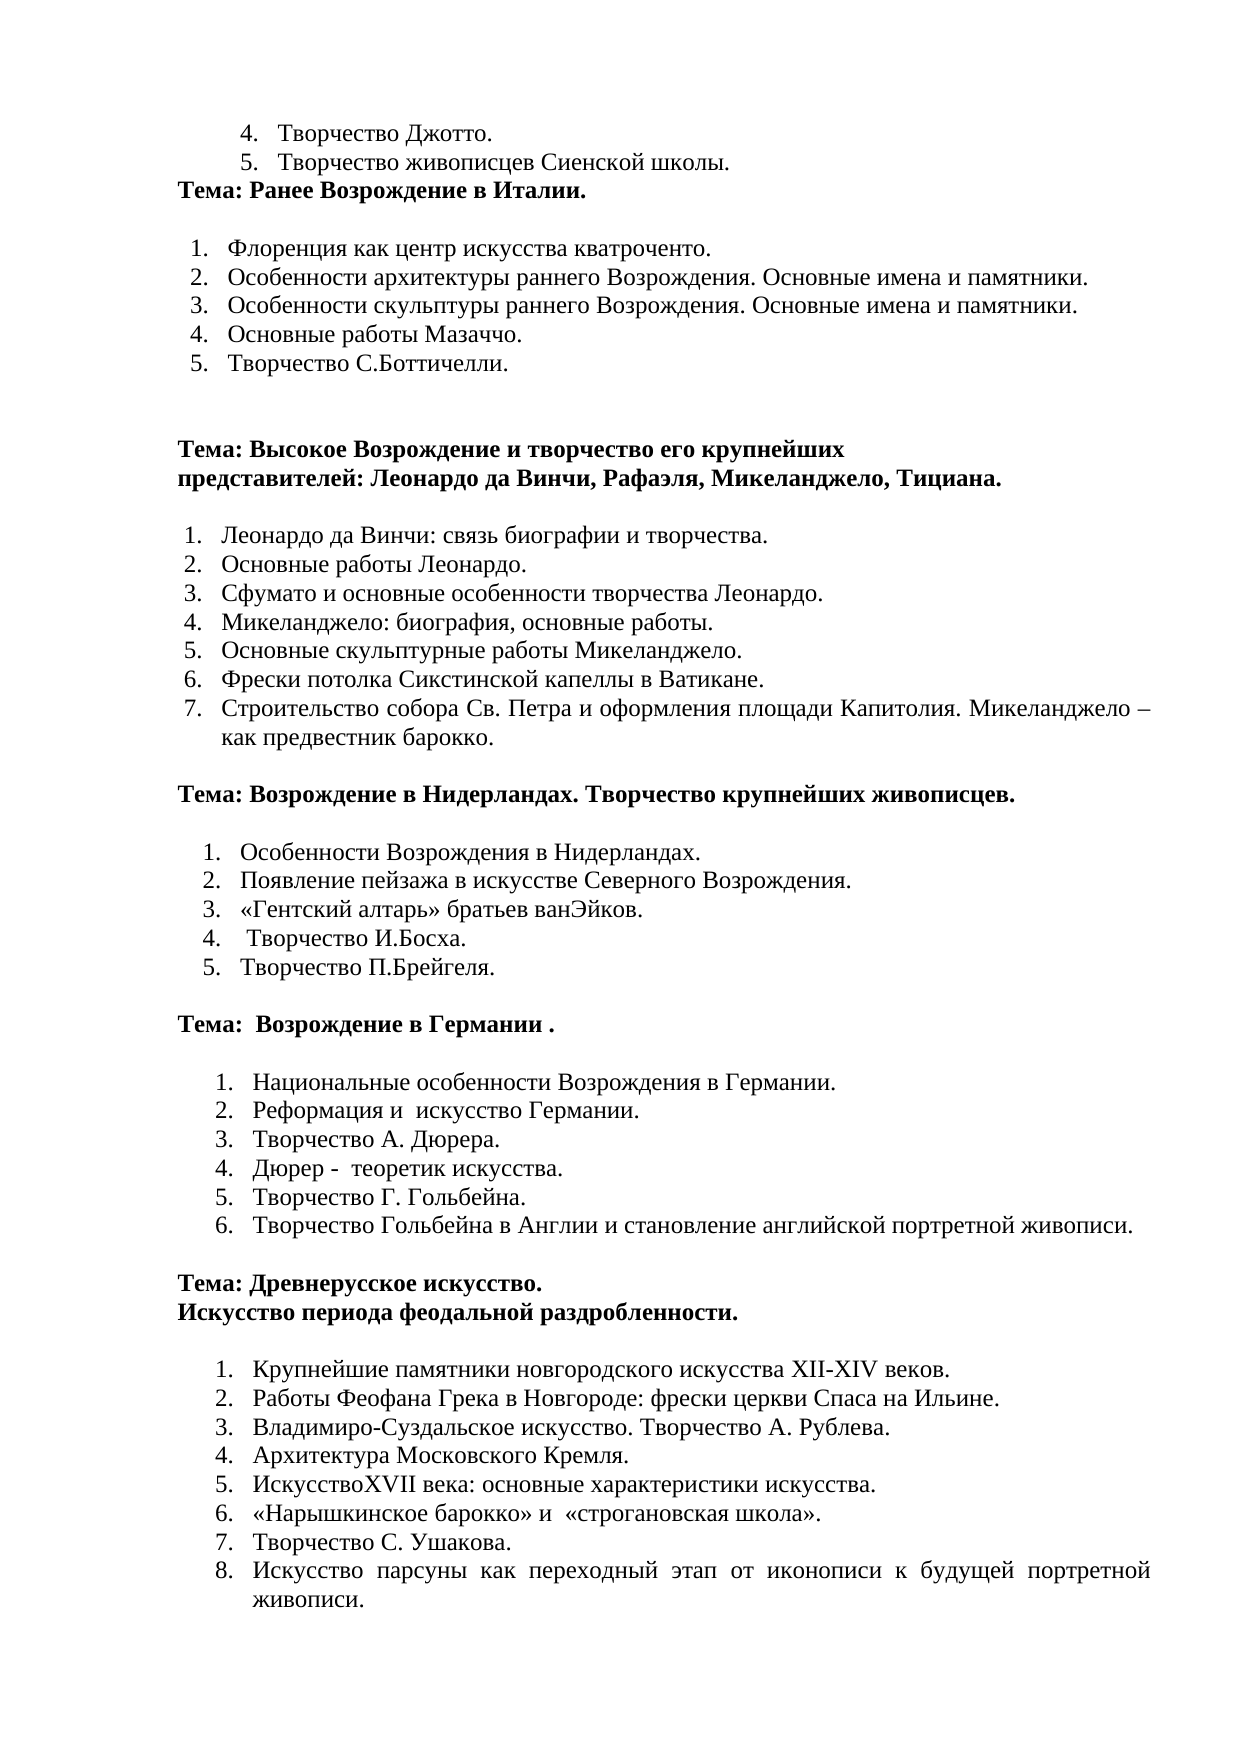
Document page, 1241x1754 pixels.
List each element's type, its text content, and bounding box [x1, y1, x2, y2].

text Тема: Ранее Возрождение в Италии. [177, 176, 1152, 204]
list Национальные особенности Возрождения в Германии. [215, 1067, 1152, 1096]
list Леонардо да Винчи: связь биографии и творчества. [183, 521, 1152, 549]
list Творчество И.Босха. [202, 923, 1152, 952]
list Творчество С.Боттичелли. [190, 348, 1152, 377]
list Творчество П.Брейгеля. [202, 952, 1152, 981]
list Фрески потолка Сикстинской капеллы в Ватикане. [183, 664, 1152, 693]
list Владимиро-Суздальское искусство. Творчество А. Рублева. [215, 1412, 1152, 1441]
list Особенности Возрождения в Нидерландах. [202, 837, 1152, 866]
text Тема: Высокое Возрождение и творчество его крупнейших [177, 434, 1152, 463]
list Творчество Г. Гольбейна. [215, 1182, 1152, 1211]
list Появление пейзажа в искусстве Северного Возрождения. [202, 866, 1152, 894]
text представителей: Леонардо да Винчи, Рафаэля, Микеланджело, Тициана. [177, 463, 1152, 492]
list Творчество живописцев Сиенской школы. [240, 147, 1152, 176]
list Крупнейшие памятники новгородского искусства XII-XIV веков. [215, 1354, 1152, 1383]
list Микеланджело: биография, основные работы. [183, 607, 1152, 636]
list Реформация и искусство Германии. [215, 1096, 1152, 1124]
text Тема: Древнерусское искусство. [177, 1268, 1152, 1297]
list Сфумато и основные особенности творчества Леонардо. [183, 578, 1152, 607]
list Работы Феофана Грека в Новгороде: фрески церкви Спаса на Ильине. [215, 1383, 1152, 1412]
list Флоренция как центр искусства кватроченто. [190, 233, 1152, 262]
list Основные работы Леонардо. [183, 549, 1152, 578]
list Основные скульптурные работы Микеланджело. [183, 636, 1152, 664]
list «Гентский алтарь» братьев ванЭйков. [202, 894, 1152, 923]
list Особенности скульптуры раннего Возрождения. Основные имена и памятники. [190, 291, 1152, 319]
list Творчество Джотто. [240, 118, 1152, 147]
list Дюрер - теоретик искусства. [215, 1153, 1152, 1182]
list «Нарышкинское барокко» и «строгановская школа». [215, 1498, 1152, 1527]
list ИскусствоXVII века: основные характеристики искусства. [215, 1469, 1152, 1498]
list Творчество Гольбейна в Англии и становление английской портретной живописи. [215, 1211, 1152, 1239]
list Архитектура Московского Кремля. [215, 1441, 1152, 1469]
list Строительство собора Св. Петра и оформления площади Капитолия. Микеланджело – как предвестник барокко. [183, 693, 1152, 751]
list Творчество А. Дюрера. [215, 1124, 1152, 1153]
text Тема: Возрождение в Германии . [177, 1009, 1152, 1038]
text Тема: Возрождение в Нидерландах. Творчество крупнейших живописцев. [177, 779, 1152, 808]
list Основные работы Мазаччо. [190, 319, 1152, 348]
list Искусство парсуны как переходный этап от иконописи к будущей портретной живописи. [215, 1556, 1152, 1613]
text Искусство периода феодальной раздробленности. [177, 1297, 1152, 1326]
list Творчество С. Ушакова. [215, 1527, 1152, 1556]
list Особенности архитектуры раннего Возрождения. Основные имена и памятники. [190, 262, 1152, 291]
